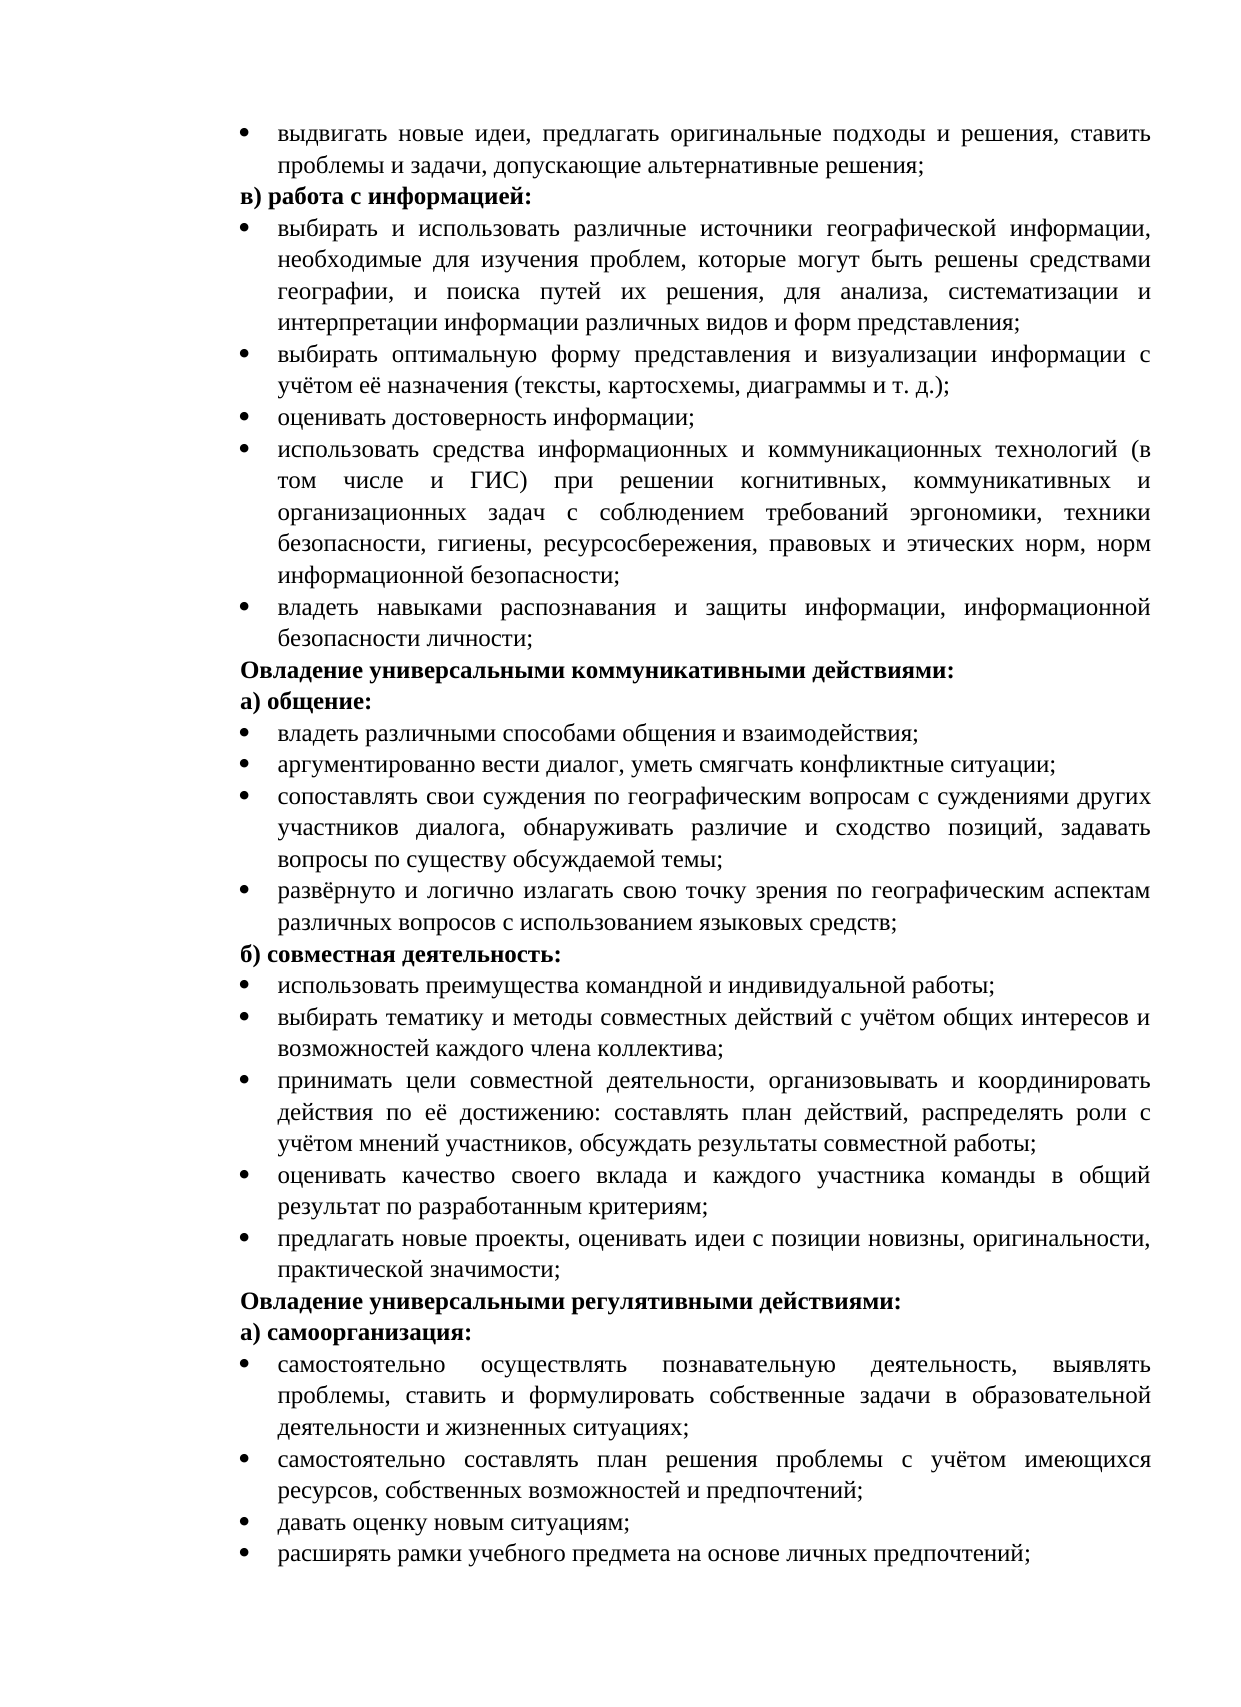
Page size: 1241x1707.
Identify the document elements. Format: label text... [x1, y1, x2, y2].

list самостоятельно составлять план решения проблемы с учётом имеющихся ресурсов, собственных возможностей и предпочтений; [240, 1444, 1152, 1504]
list расширять рамки учебного предмета на основе личных предпочтений; [240, 1538, 1152, 1567]
text а) самоорганизация: [177, 1317, 1152, 1346]
list выдвигать новые идеи, предлагать оригинальные подходы и решения, ставить проблемы и задачи, допускающие альтернативные решения; [240, 118, 1152, 178]
text Овладение универсальными коммуникативными действиями: [177, 655, 1152, 683]
list выбирать тематику и методы совместных действий с учётом общих интересов и возможностей каждого члена коллектива; [240, 1002, 1152, 1062]
text б) совместная деятельность: [177, 939, 1152, 967]
list выбирать оптимальную форму представления и визуализации информации с учётом её назначения (тексты, картосхемы, диаграммы и т. д.); [240, 339, 1152, 399]
text Овладение универсальными регулятивными действиями: [177, 1286, 1152, 1315]
list принимать цели совместной деятельности, организовывать и координировать действия по её достижению: составлять план действий, распределять роли с учётом мнений участников, обсуждать результаты совместной работы; [240, 1065, 1152, 1157]
list владеть навыками распознавания и защиты информации, информационной безопасности личности; [240, 592, 1152, 652]
list владеть различными способами общения и взаимодействия; [240, 718, 1152, 747]
list предлагать новые проекты, оценивать идеи с позиции новизны, оригинальности, практической значимости; [240, 1223, 1152, 1283]
list сопоставлять свои суждения по географическим вопросам с суждениями других участников диалога, обнаруживать различие и сходство позиций, задавать вопросы по существу обсуждаемой темы; [240, 781, 1152, 873]
list оценивать достоверность информации; [240, 402, 1152, 431]
list самостоятельно осуществлять познавательную деятельность, выявлять проблемы, ставить и формулировать собственные задачи в образовательной деятельности и жизненных ситуациях; [240, 1349, 1152, 1441]
text в) работа с информацией: [177, 181, 1152, 210]
list оценивать качество своего вклада и каждого участника команды в общий результат по разработанным критериям; [240, 1160, 1152, 1220]
list использовать преимущества командной и индивидуальной работы; [240, 970, 1152, 999]
list использовать средства информационных и коммуникационных технологий (в том числе и ГИС) при решении когнитивных, коммуникативных и организационных задач с соблюдением требований эргономики, техники безопасности, гигиены, ресурсосбережения, правовых и этических норм, норм информационной безопасности; [240, 434, 1152, 589]
list давать оценку новым ситуациям; [240, 1507, 1152, 1536]
text а) общение: [177, 686, 1152, 715]
list аргументированно вести диалог, уметь смягчать конфликтные ситуации; [240, 749, 1152, 778]
list выбирать и использовать различные источники географической информации, необходимые для изучения проблем, которые могут быть решены средствами географии, и поиска путей их решения, для анализа, систематизации и интерпретации информации различных видов и форм представления; [240, 213, 1152, 336]
list развёрнуто и логично излагать свою точку зрения по географическим аспектам различных вопросов с использованием языковых средств; [240, 876, 1152, 936]
